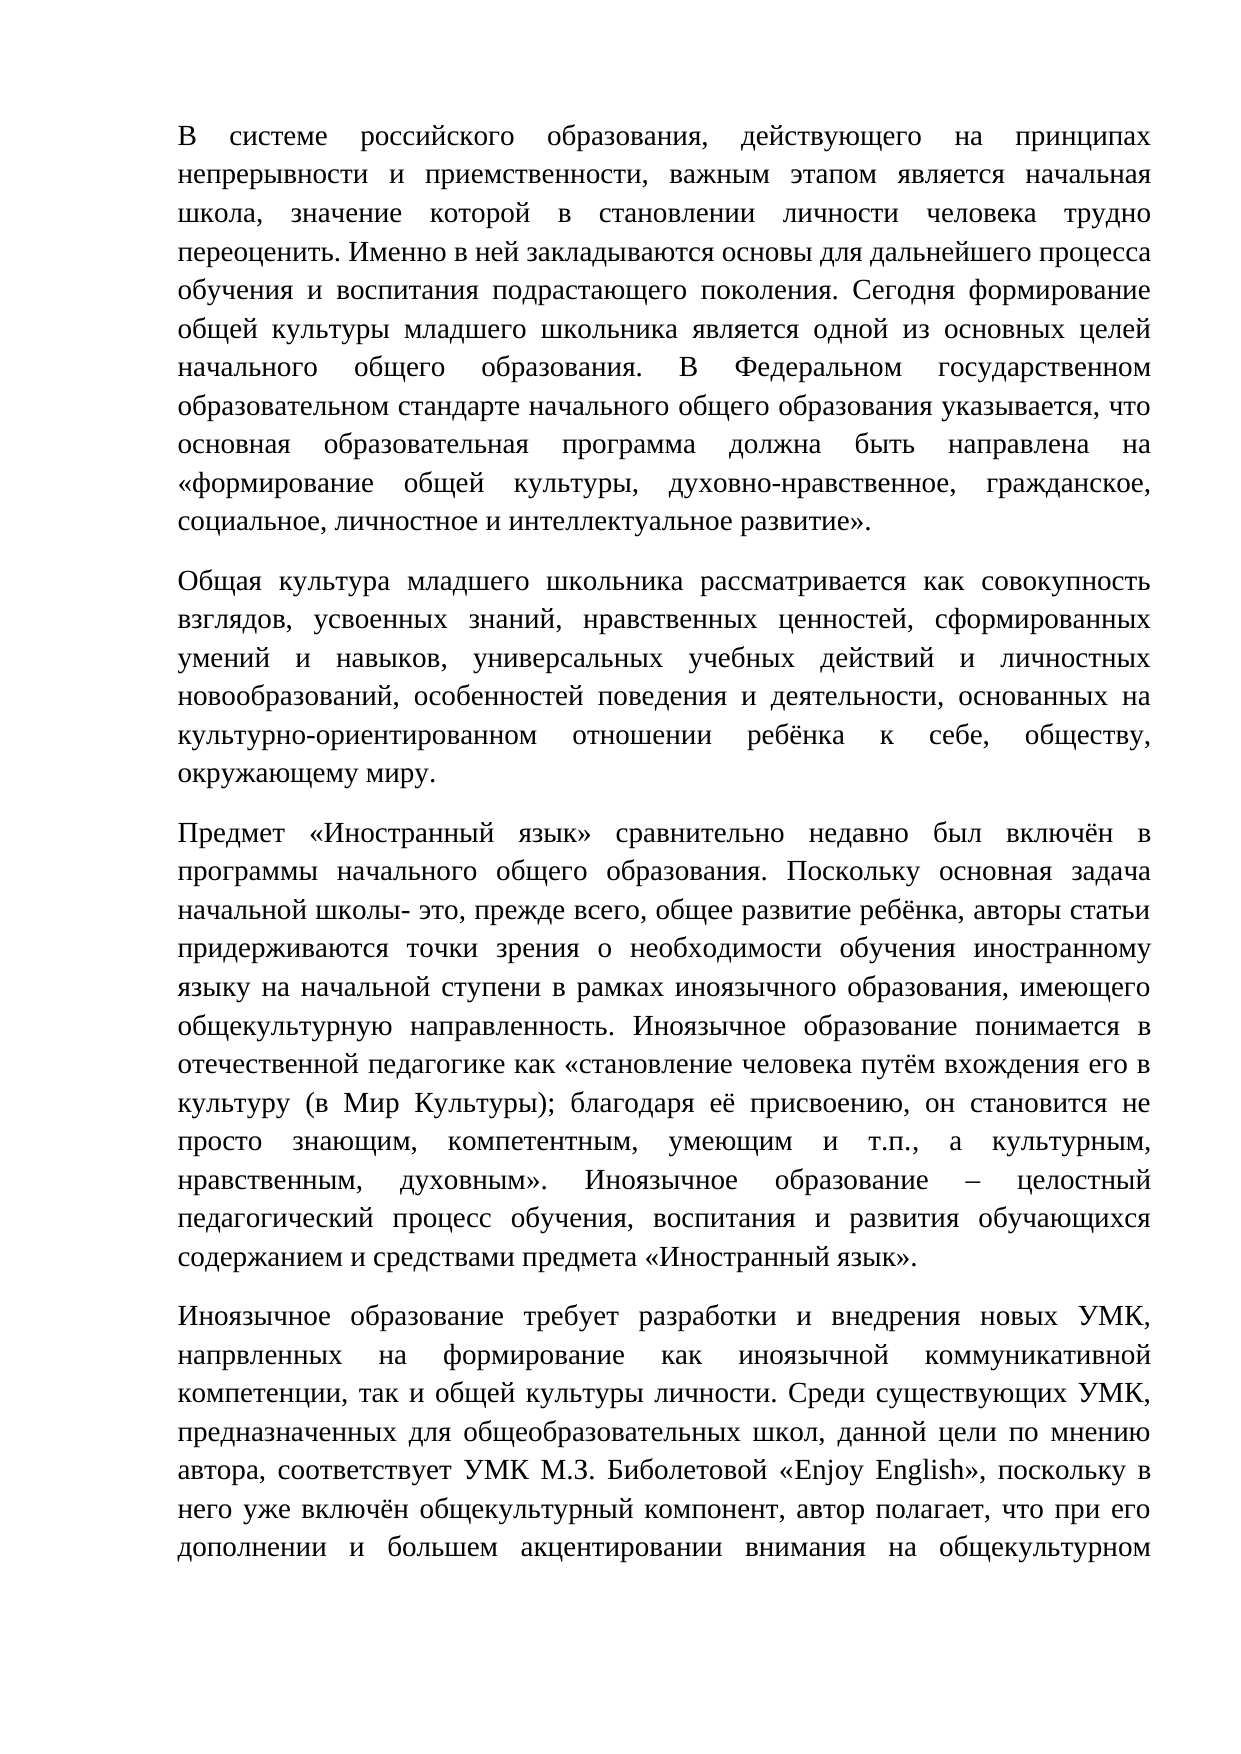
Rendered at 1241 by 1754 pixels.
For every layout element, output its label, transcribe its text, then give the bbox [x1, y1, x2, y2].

text Предмет «Иностранный язык» сравнительно недавно был включён в программы начального общего образования. Поскольку основная задача начальной школы- это, прежде всего, общее развитие ребёнка, авторы статьи придерживаются точки зрения о необходимости обучения иностранному языку на начальной ступени в рамках иноязычного образования, имеющего общекультурную направленность. Иноязычное образование понимается в отечественной педагогике как «становление человека путём вхождения его в культуру (в Мир Культуры); благодаря её присвоению, он становится не просто знающим, компетентным, умеющим и т.п., а культурным, нравственным, духовным». Иноязычное образование – целостный педагогический процесс обучения, воспитания и развития обучающихся содержанием и средствами предмета «Иностранный язык». [177, 815, 1152, 1272]
text В системе российского образования, действующего на принципах непрерывности и приемственности, важным этапом является начальная школа, значение которой в становлении личности человека трудно переоценить. Именно в ней закладываются основы для дальнейшего процесса обучения и воспитания подрастающего поколения. Сегодня формирование общей культуры младшего школьника является одной из основных целей начального общего образования. В Федеральном государственном образовательном стандарте начального общего образования указывается, что основная образовательная программа должна быть направлена на «формирование общей культуры, духовно-нравственное, гражданское, социальное, личностное и интеллектуальное развитие». [177, 118, 1152, 537]
text Общая культура младшего школьника рассматривается как совокупность взглядов, усвоенных знаний, нравственных ценностей, сформированных умений и навыков, универсальных учебных действий и личностных новообразований, особенностей поведения и деятельности, основанных на культурно-ориентированном отношении ребёнка к себе, обществу, окружающему миру. [177, 563, 1152, 789]
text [177, 1298, 1152, 1563]
